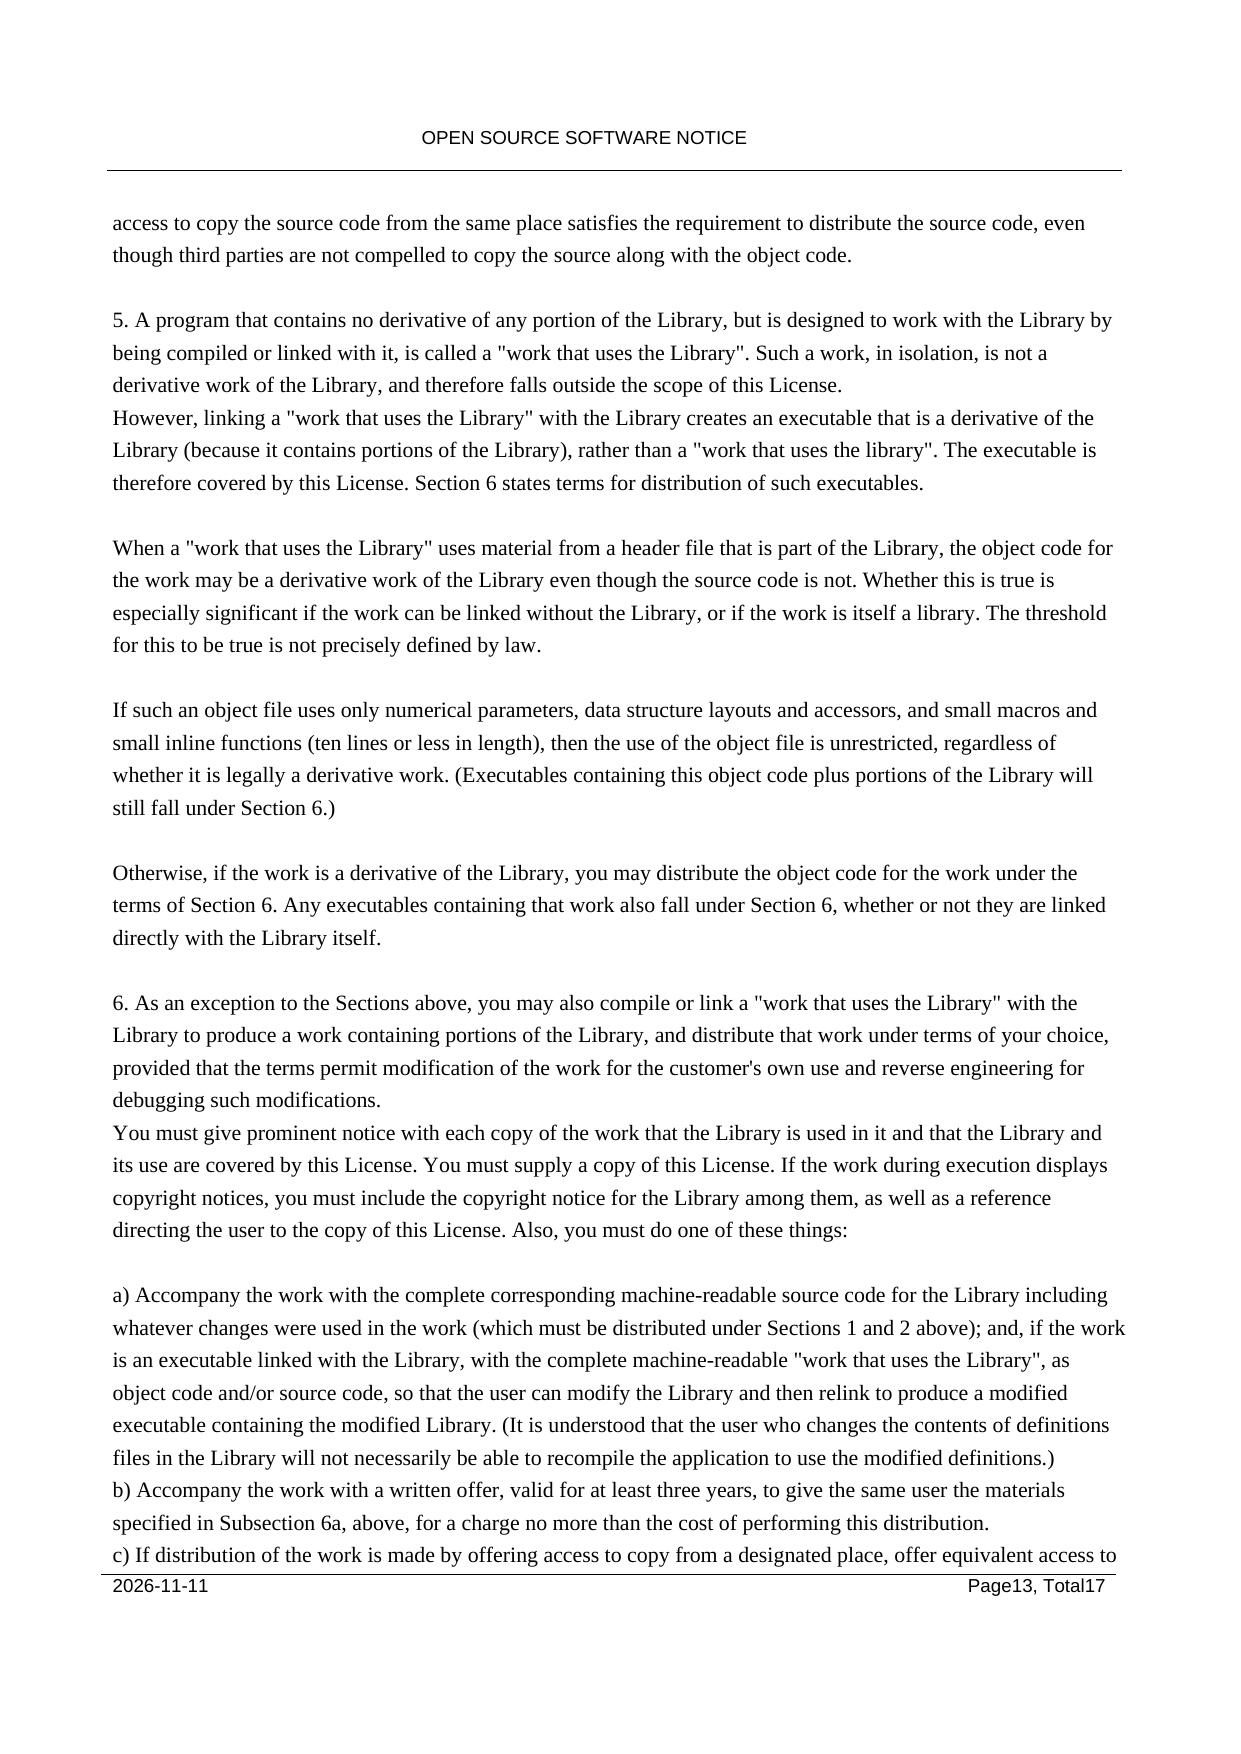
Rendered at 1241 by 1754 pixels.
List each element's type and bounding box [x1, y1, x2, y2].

text [112, 206, 1128, 1571]
